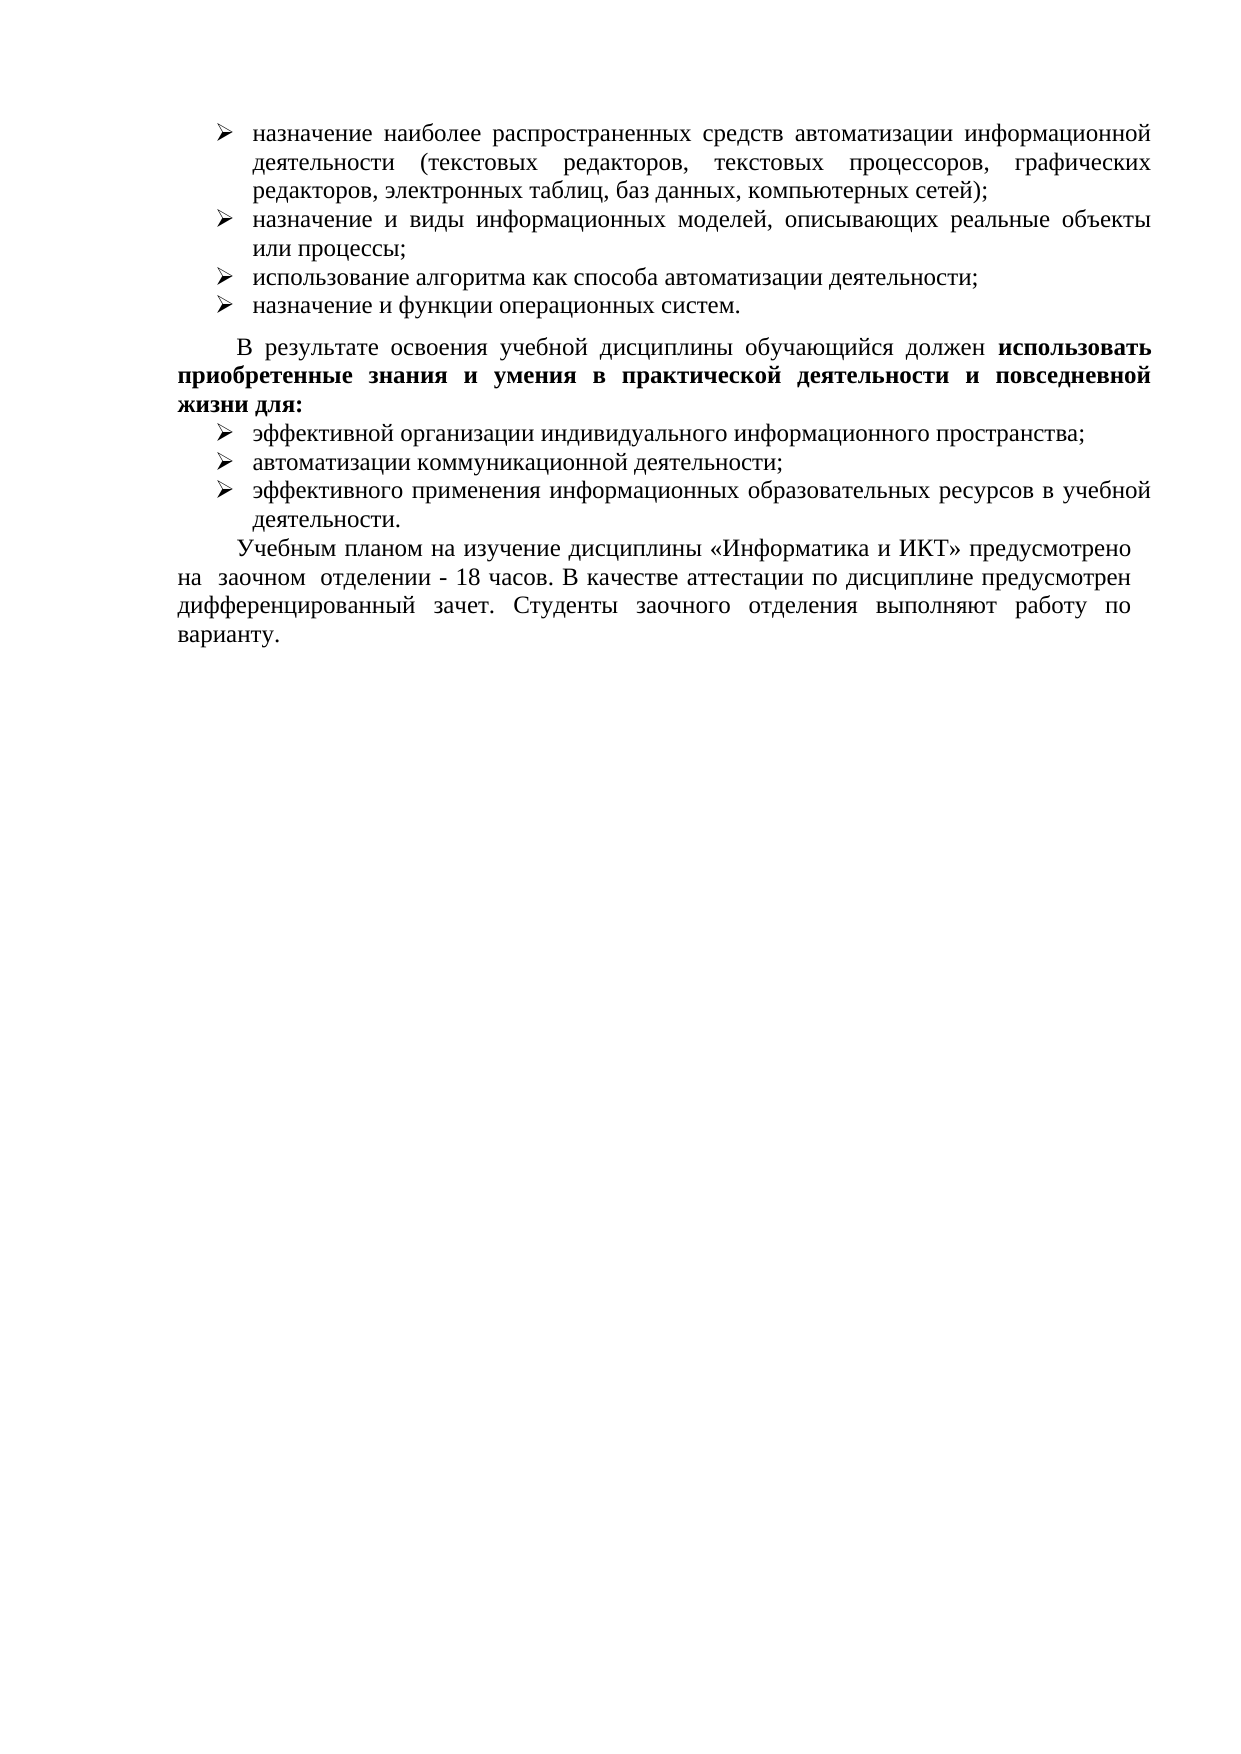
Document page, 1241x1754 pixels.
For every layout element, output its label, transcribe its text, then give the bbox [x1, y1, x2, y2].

list эффективного применения информационных образовательных ресурсов в учебной деятельности. [215, 476, 1152, 533]
list автоматизации коммуникационной деятельности; [215, 447, 1152, 476]
list эффективной организации индивидуального информационного пространства; [215, 418, 1152, 447]
list назначение наиболее распространенных средств автоматизации информационной деятельности (текстовых редакторов, текстовых процессоров, графических редакторов, электронных таблиц, баз данных, компьютерных сетей); [215, 118, 1152, 204]
list использование алгоритма как способа автоматизации деятельности; [215, 262, 1152, 291]
text Учебным планом на изучение дисциплины «Информатика и ИКТ» предусмотрено на заочном отделении - 18 часов. В качестве аттестации по дисциплине предусмотрен дифференцированный зачет. Студенты заочного отделения выполняют работу по варианту. [177, 533, 1132, 648]
list назначение и виды информационных моделей, описывающих реальные объекты или процессы; [215, 204, 1152, 262]
text В результате освоения учебной дисциплины обучающийся должен использовать приобретенные знания и умения в практической деятельности и повседневной жизни для: [177, 332, 1152, 418]
list назначение и функции операционных систем. [215, 291, 1152, 319]
